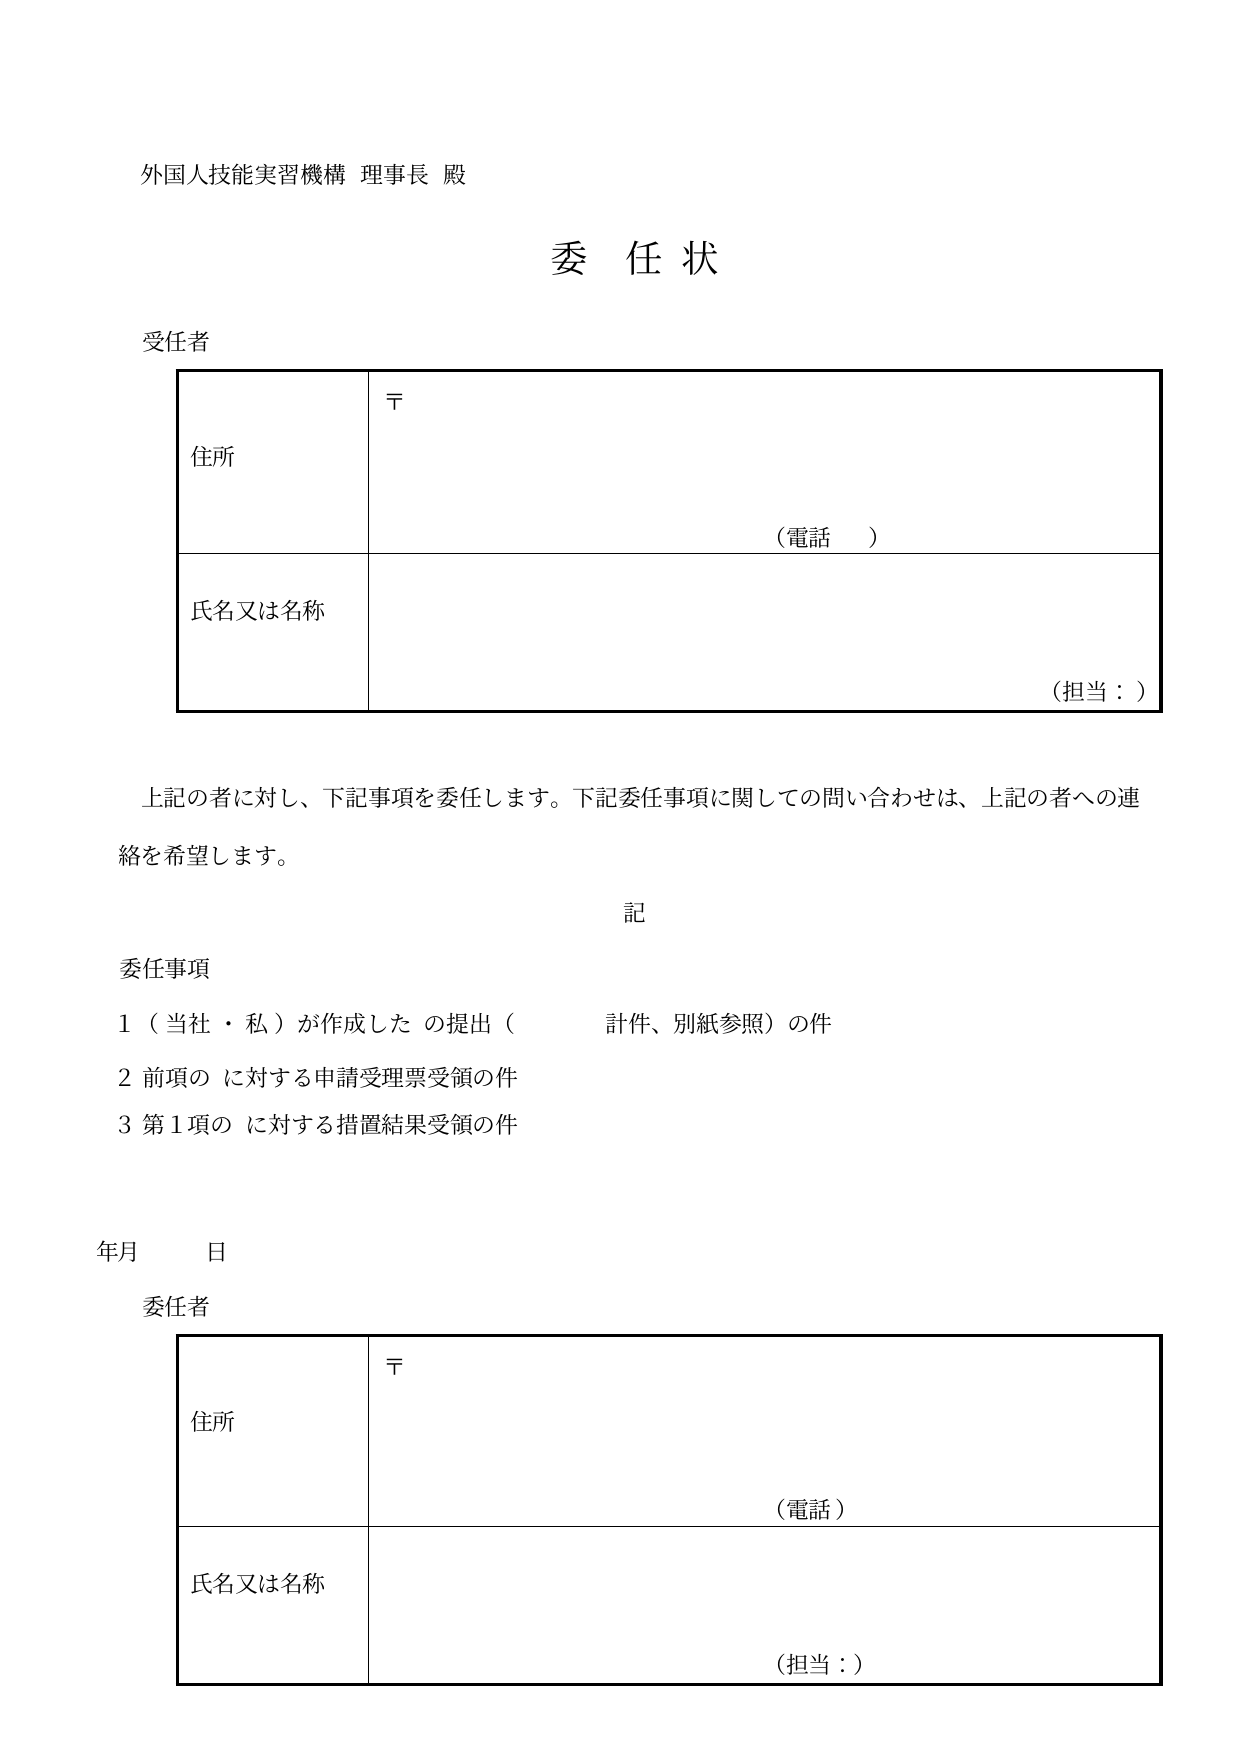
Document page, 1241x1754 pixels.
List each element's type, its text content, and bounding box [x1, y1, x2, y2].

text 委任事項 [96, 951, 210, 984]
table_cell ３ 第１項の に対する措置結果受領の件 [114, 1102, 1203, 1154]
table_header 〒 （電話 ） [369, 1337, 1159, 1526]
text 外国人技能実習機構 理事長 殿 [140, 157, 1194, 190]
table_cell 氏名又は名称 [179, 554, 368, 710]
text 受任者 [96, 324, 210, 357]
table_cell （担当： ） [369, 1527, 1159, 1683]
text 年 月 日 [96, 1234, 1194, 1267]
table_cell 氏名又は名称 [179, 1527, 368, 1683]
table_header １（ 当社 ・ 私 ）が作成した の提出（ 計件、別紙参照）の件 [114, 1011, 1203, 1050]
text 委任者 [96, 1289, 210, 1322]
table_header 住所 [179, 372, 368, 553]
subtitle 委 任 状 [96, 229, 1174, 283]
table_cell （担当： ） [369, 554, 1159, 710]
table_cell ２ 前項の に対する申請受理票受領の件 [114, 1050, 1203, 1102]
table_header 〒 （電話 ） [369, 372, 1159, 553]
table_header 住所 [179, 1337, 368, 1526]
text 上記の者に対し、下記事項を委任します。下記委任事項に関しての問い合わせは、上記の者への連絡を希望します。 [118, 780, 1149, 871]
text 記 [623, 896, 1194, 928]
